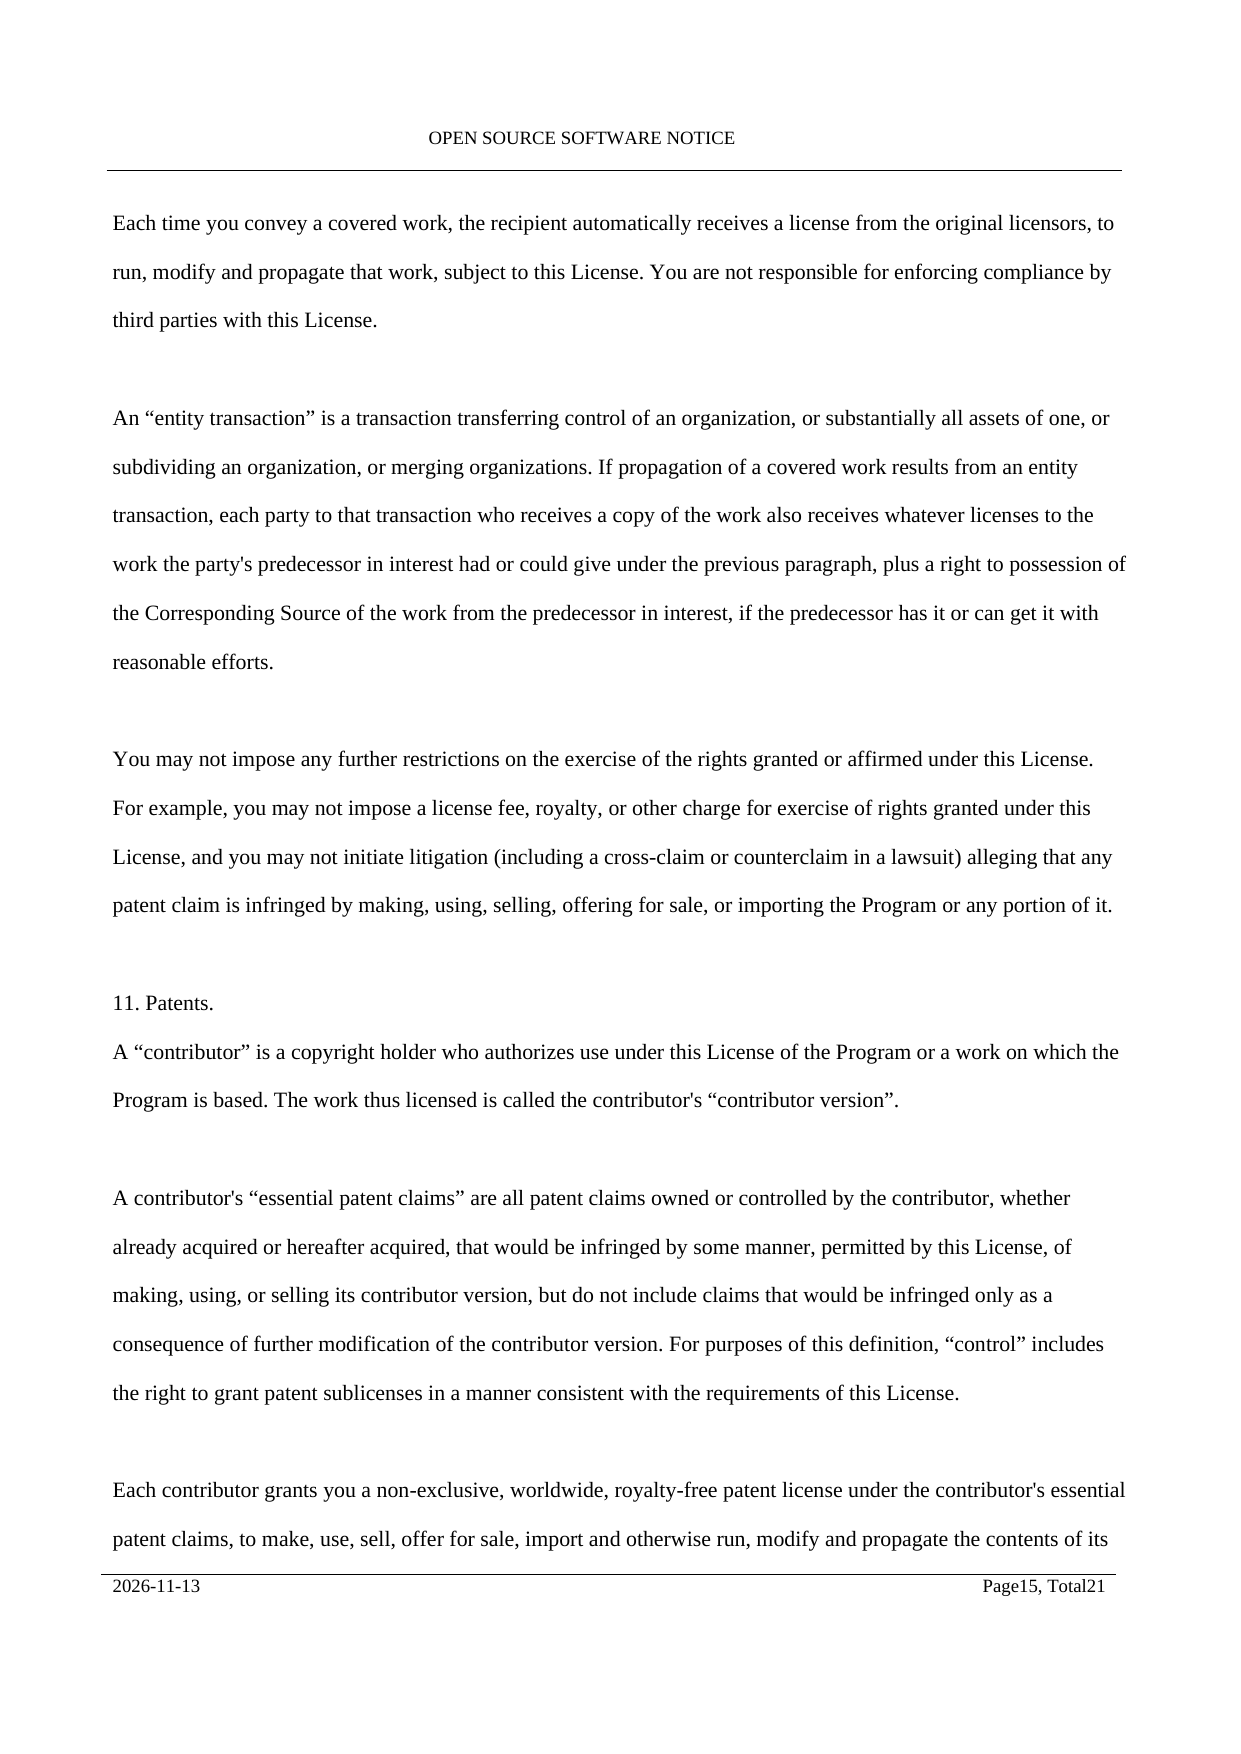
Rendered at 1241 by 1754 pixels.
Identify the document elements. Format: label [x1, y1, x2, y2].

text [112, 206, 1128, 1555]
